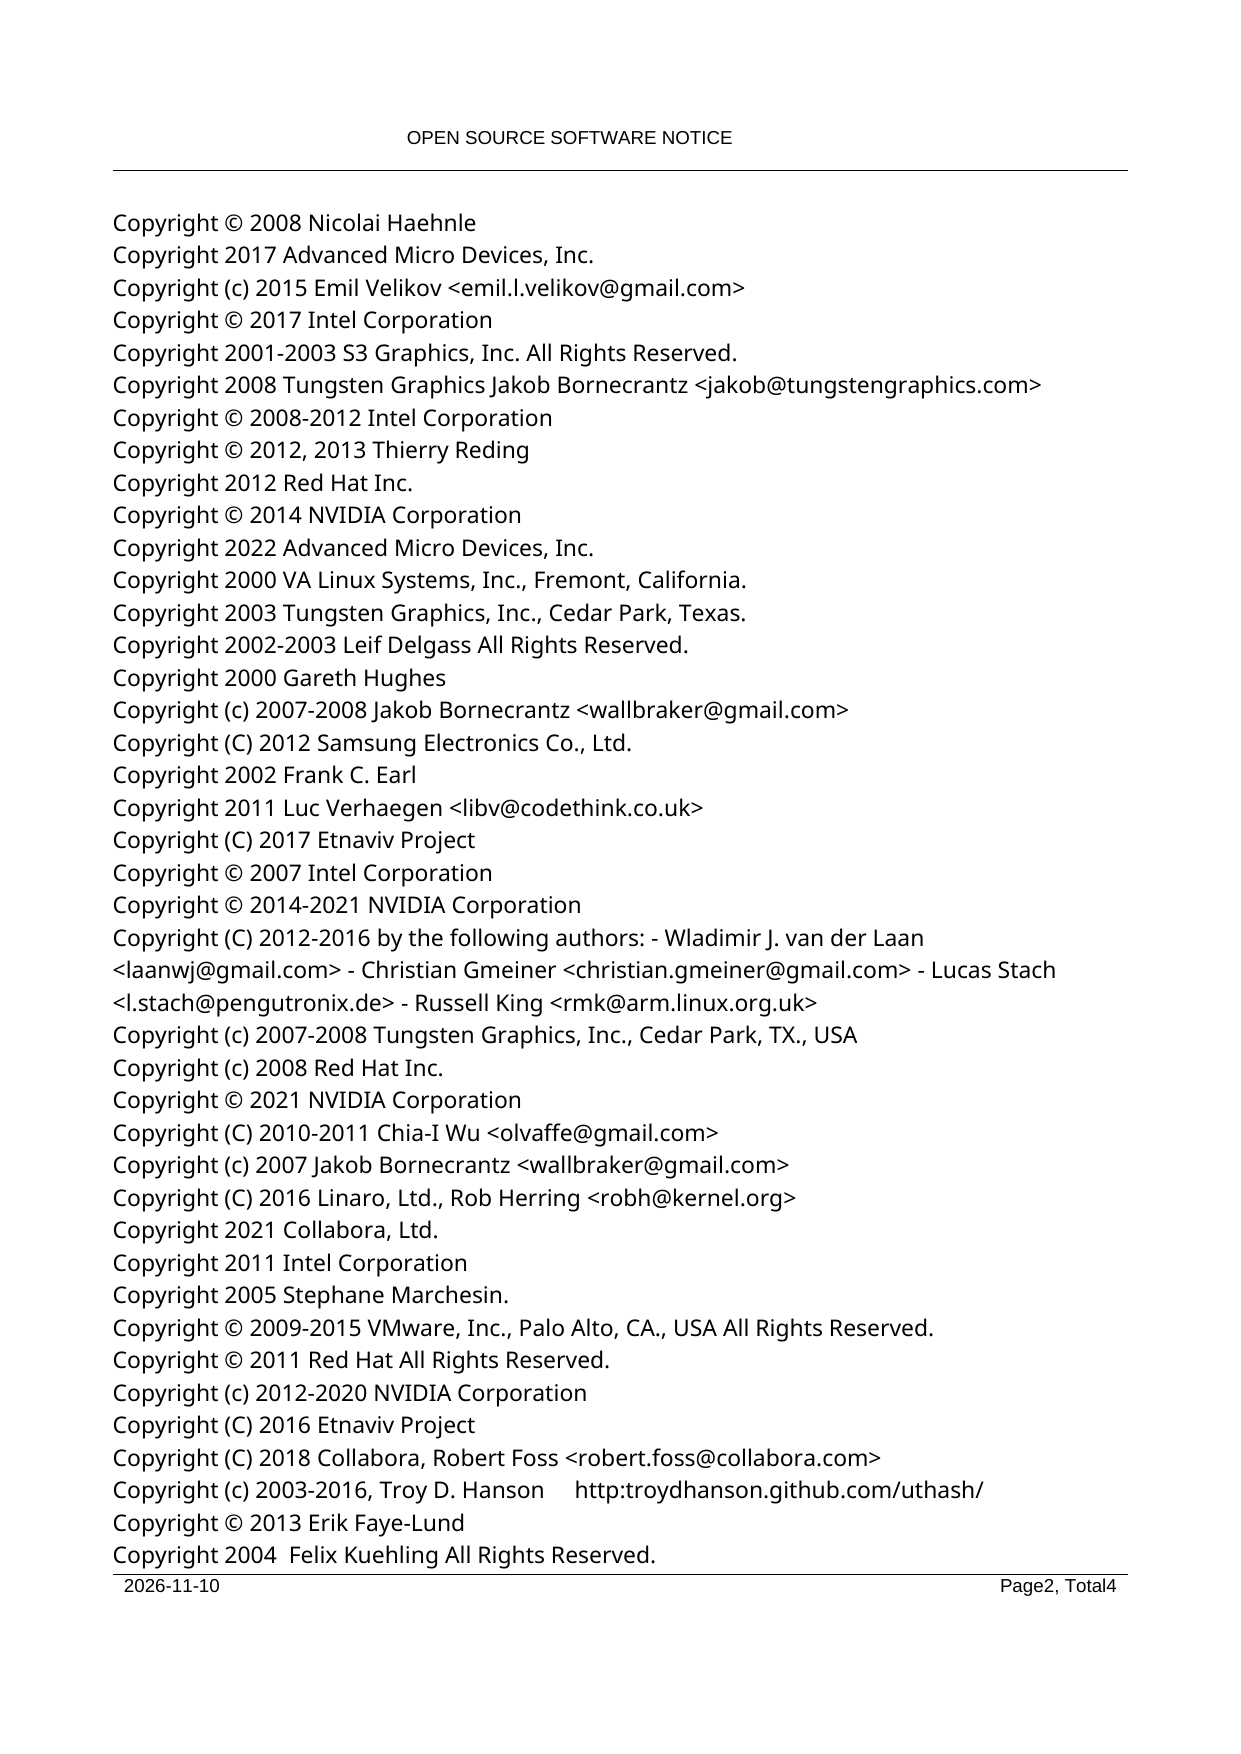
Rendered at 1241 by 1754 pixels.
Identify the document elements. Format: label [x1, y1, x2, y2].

text [112, 206, 1128, 1571]
